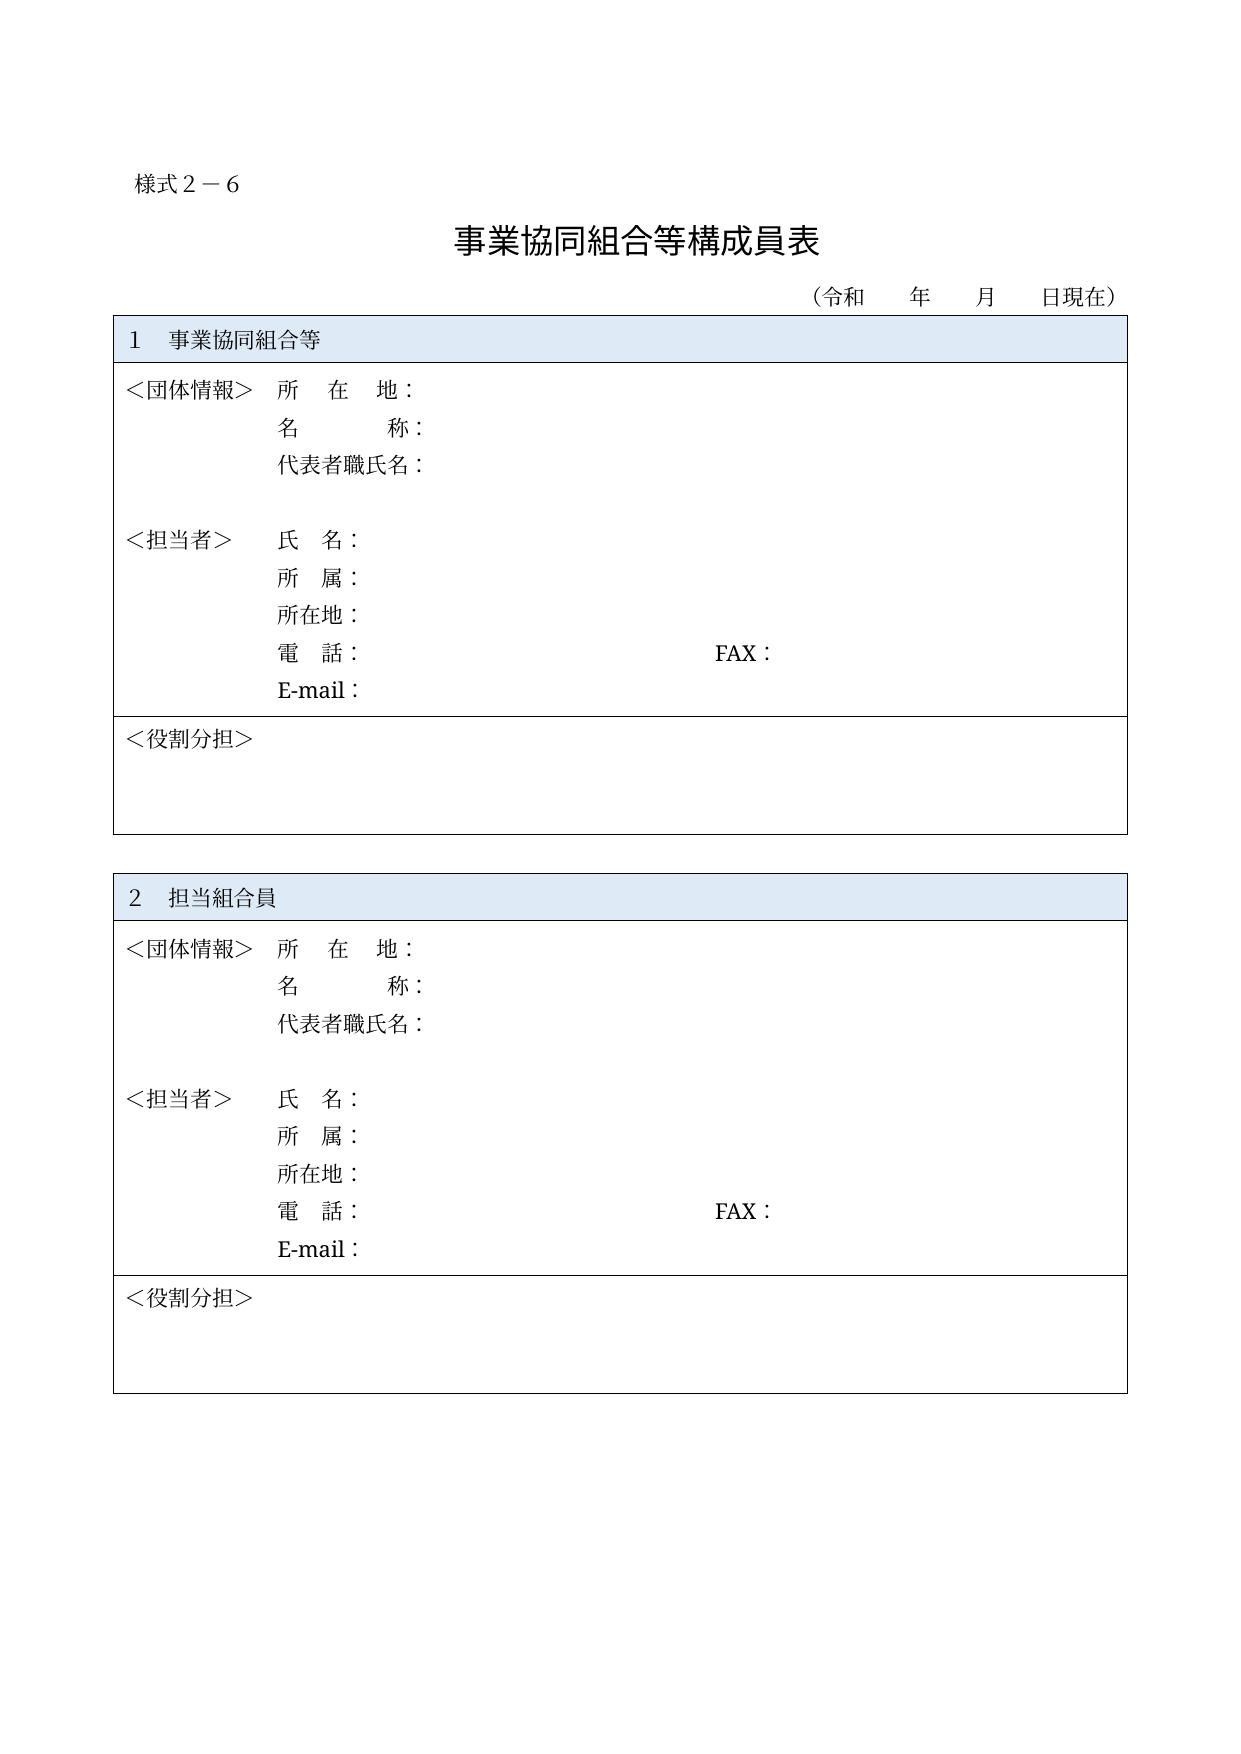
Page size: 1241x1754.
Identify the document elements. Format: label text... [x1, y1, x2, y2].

table_header １ 事業協同組合等 [114, 316, 1127, 362]
table_cell ＜役割分担＞ [114, 1276, 1127, 1393]
text 事業協同組合等構成員表 [112, 202, 1128, 277]
text 様式２－６ [112, 164, 1128, 202]
table_cell ＜団体情報＞ 所 在 地： 名 称： 代表者職氏名： ＜担当者＞ 氏 名： 所 属： 所在地： 電 話： FAX： E-mail： [114, 363, 1127, 716]
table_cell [114, 921, 1127, 1274]
table_cell ＜役割分担＞ [114, 717, 1127, 834]
text （令和 年 月 日現在） [112, 277, 1128, 314]
table_header ２ 担当組合員 [114, 874, 1127, 920]
